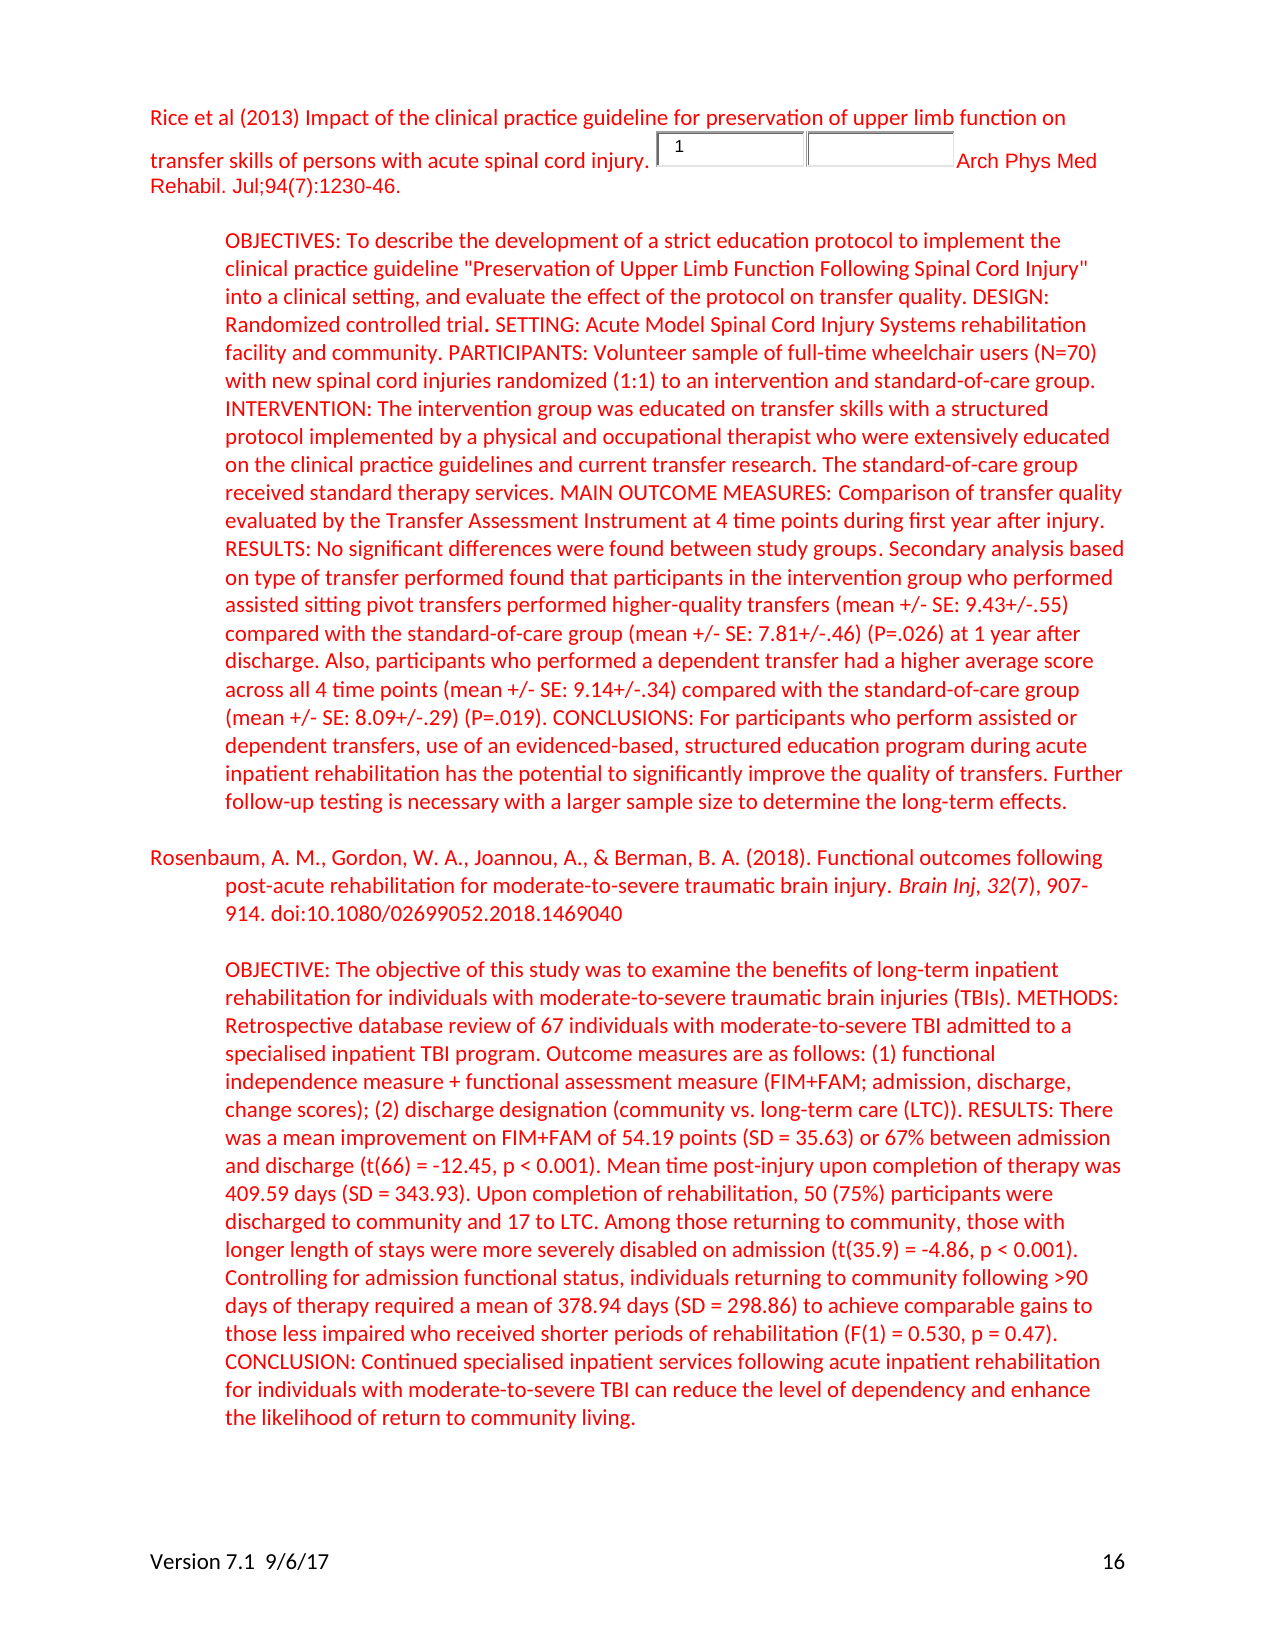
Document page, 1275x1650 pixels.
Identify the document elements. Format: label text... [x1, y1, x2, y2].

text Rosenbaum, A. M., Gordon, W. A., Joannou, A., & Berman, B. A. (2018). Functional outcomes following post-acute rehabilitation for moderate-to-severe traumatic brain injury. Brain Inj, 32(7), 907-914. doi:10.1080/02699052.2018.1469040 [150, 843, 1125, 927]
text OBJECTIVE: The objective of this study was to examine the benefits of long-term inpatient rehabilitation for individuals with moderate-to-severe traumatic brain injuries (TBIs). METHODS: Retrospective database review of 67 individuals with moderate-to-severe TBI admitted to a specialised inpatient TBI program. Outcome measures are as follows: (1) functional independence measure + functional assessment measure (FIM+FAM; admission, discharge, change scores); (2) discharge designation (community vs. long-term care (LTC)). RESULTS: There was a mean improvement on FIM+FAM of 54.19 points (SD = 35.63) or 67% between admission and discharge (t(66) = -12.45, p < 0.001). Mean time post-injury upon completion of therapy was 409.59 days (SD = 343.93). Upon completion of rehabilitation, 50 (75%) participants were discharged to community and 17 to LTC. Among those returning to community, those with longer length of stays were more severely disabled on admission (t(35.9) = -4.86, p < 0.001). Controlling for admission functional status, individuals returning to community following >90 days of therapy required a mean of 378.94 days (SD = 298.86) to achieve comparable gains to those less impaired who received shorter periods of rehabilitation (F(1) = 0.530, p = 0.47). CONCLUSION: Continued specialised inpatient services following acute inpatient rehabilitation for individuals with moderate-to-severe TBI can reduce the level of dependency and enhance the likelihood of return to community living. [225, 955, 1125, 1431]
text OBJECTIVES: To describe the development of a strict education protocol to implement the clinical practice guideline "Preservation of Upper Limb Function Following Spinal Cord Injury" into a clinical setting, and evaluate the effect of the protocol on transfer quality. DESIGN: Randomized controlled trial. SETTING: Acute Model Spinal Cord Injury Systems rehabilitation facility and community. PARTICIPANTS: Volunteer sample of full-time wheelchair users (N=70) with new spinal cord injuries randomized (1:1) to an intervention and standard-of-care group. INTERVENTION: The intervention group was educated on transfer skills with a structured protocol implemented by a physical and occupational therapist who were extensively educated on the clinical practice guidelines and current transfer research. The standard-of-care group received standard therapy services. MAIN OUTCOME MEASURES: Comparison of transfer quality evaluated by the Transfer Assessment Instrument at 4 time points during first year after injury. RESULTS: No significant differences were found between study groups. Secondary analysis based on type of transfer performed found that participants in the intervention group who performed assisted sitting pivot transfers performed higher-quality transfers (mean +/- SE: 9.43+/-.55) compared with the standard-of-care group (mean +/- SE: 7.81+/-.46) (P=.026) at 1 year after discharge. Also, participants who performed a dependent transfer had a higher average score across all 4 time points (mean +/- SE: 9.14+/-.34) compared with the standard-of-care group (mean +/- SE: 8.09+/-.29) (P=.019). CONCLUSIONS: For participants who perform assisted or dependent transfers, use of an evidenced-based, structured education program during acute inpatient rehabilitation has the potential to significantly improve the quality of transfers. Further follow-up testing is necessary with a larger sample size to determine the long-term effects. [225, 226, 1125, 815]
subtitle Rice et al (2013) Impact of the clinical practice guideline for preservation of upper limb function on transfer skills of persons with acute spinal cord injury. Arch Phys Med Rehabil. Jul;94(7):1230-46. [150, 103, 1125, 198]
